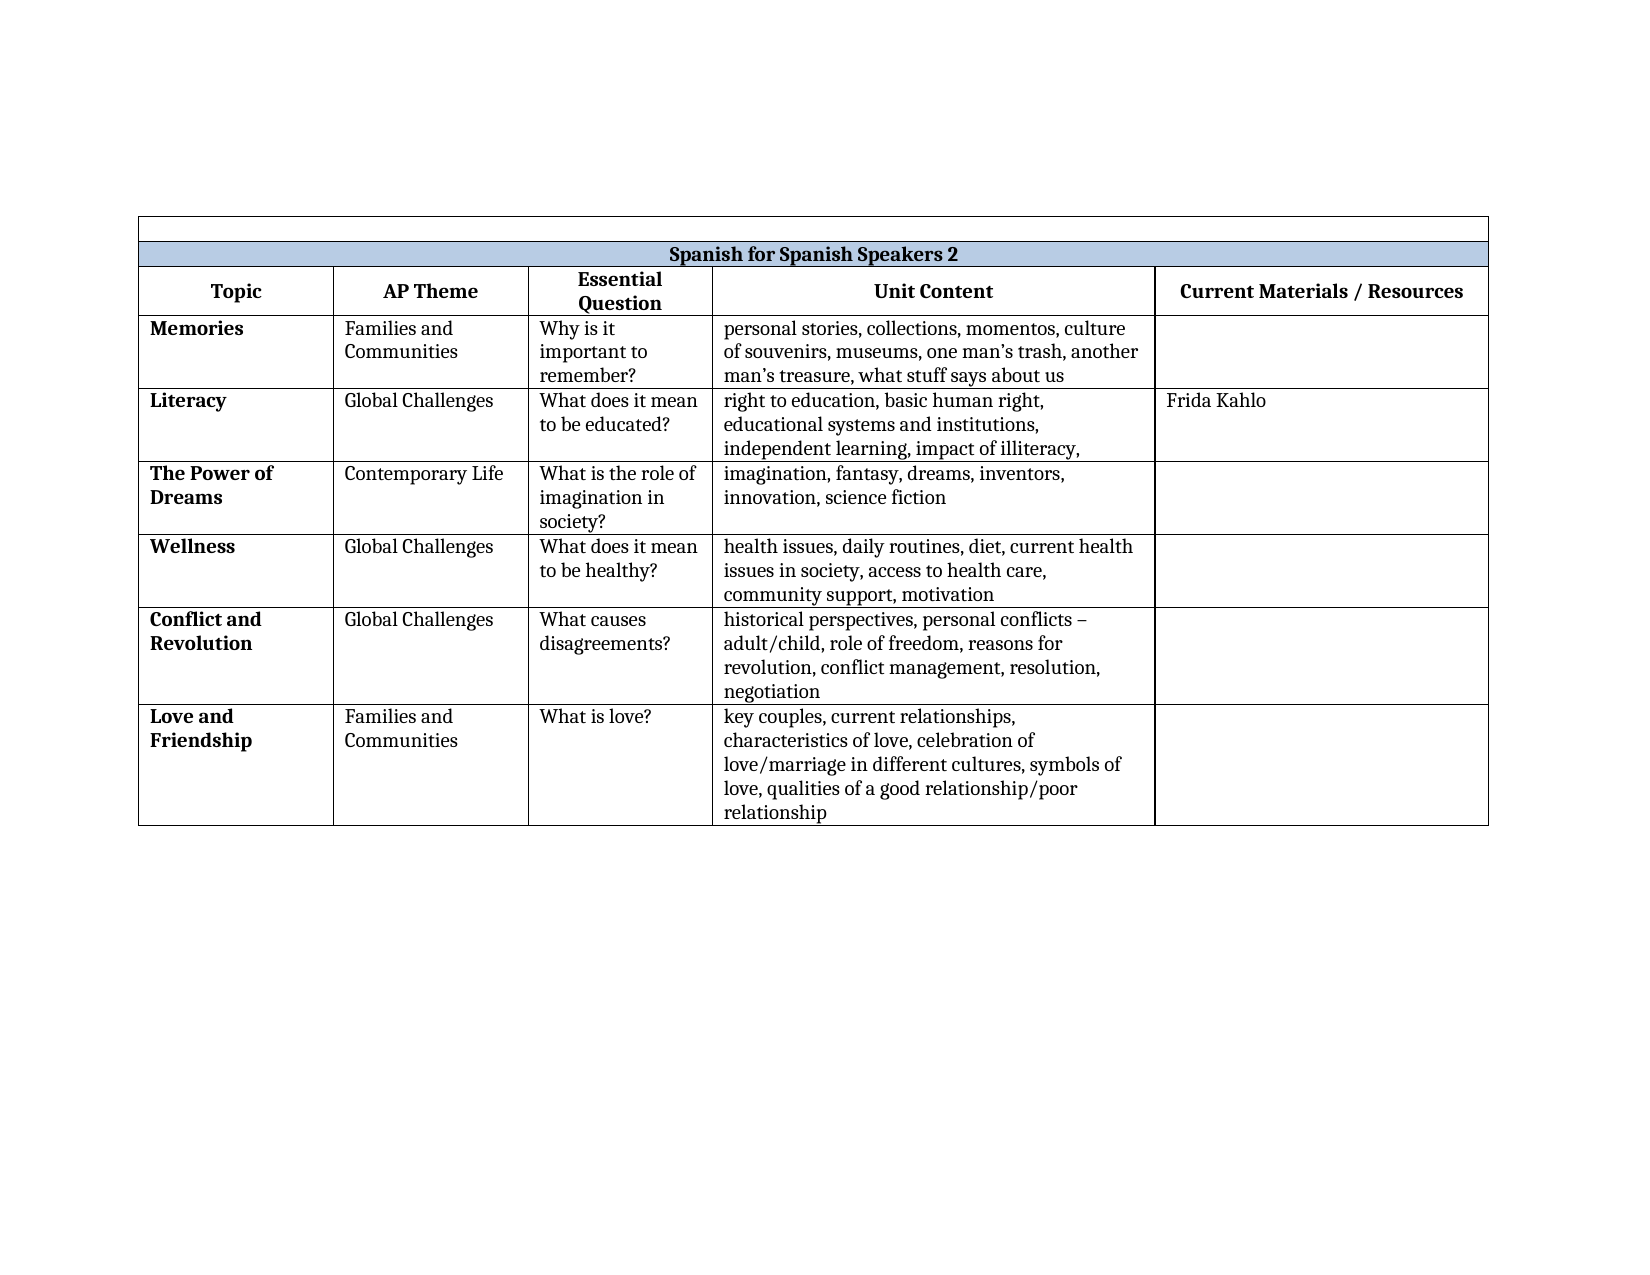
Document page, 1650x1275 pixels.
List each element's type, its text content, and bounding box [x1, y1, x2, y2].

table_cell Families and Communities [334, 316, 528, 388]
table_cell [1156, 608, 1488, 704]
table_cell Unit Content [713, 267, 1154, 315]
table_cell Global Challenges [334, 389, 528, 461]
table_cell Essential Question [529, 267, 712, 315]
table_cell What is the role of imagination in society? [529, 462, 712, 534]
table_cell Why is it important to remember? [529, 316, 712, 388]
table_cell Families and Communities [334, 705, 528, 824]
table_cell Contemporary Life [334, 462, 528, 534]
table_cell What causes disagreements? [529, 608, 712, 704]
table_cell imagination, fantasy, dreams, inventors, innovation, science fiction [713, 462, 1154, 534]
table_cell Love and Friendship [139, 705, 333, 824]
table_cell The Power of Dreams [139, 462, 333, 534]
table_cell AP Theme [334, 267, 528, 315]
table_cell What is love? [529, 705, 712, 824]
table_cell health issues, daily routines, diet, current health issues in society, access to health care, community support, motivation [713, 535, 1154, 607]
table_cell [1156, 462, 1488, 534]
table_cell Spanish for Spanish Speakers 2 [139, 242, 1488, 266]
table_cell personal stories, collections, momentos, culture of souvenirs, museums, one man’s trash, another man’s treasure, what stuff says about us [713, 316, 1154, 388]
table_cell Topic [139, 267, 333, 315]
table_cell right to education, basic human right, educational systems and institutions, independent learning, impact of illiteracy, [713, 389, 1154, 461]
table_cell historical perspectives, personal conflicts – adult/child, role of freedom, reasons for revolution, conflict management, resolution, negotiation [713, 608, 1154, 704]
table_cell [1156, 535, 1488, 607]
table_cell Current Materials / Resources [1156, 267, 1488, 315]
table_cell [1156, 705, 1488, 824]
table_cell Literacy [139, 389, 333, 461]
table_cell What does it mean to be educated? [529, 389, 712, 461]
table_cell Frida Kahlo [1156, 389, 1488, 461]
table_cell What does it mean to be healthy? [529, 535, 712, 607]
table_cell Memories [139, 316, 333, 388]
table_header [139, 217, 1488, 241]
table_cell Conflict and Revolution [139, 608, 333, 704]
table_cell Wellness [139, 535, 333, 607]
table_cell Global Challenges [334, 608, 528, 704]
table_cell key couples, current relationships, characteristics of love, celebration of love/marriage in different cultures, symbols of love, qualities of a good relationship/poor relationship [713, 705, 1154, 824]
table_cell Global Challenges [334, 535, 528, 607]
table_cell [1156, 316, 1488, 388]
